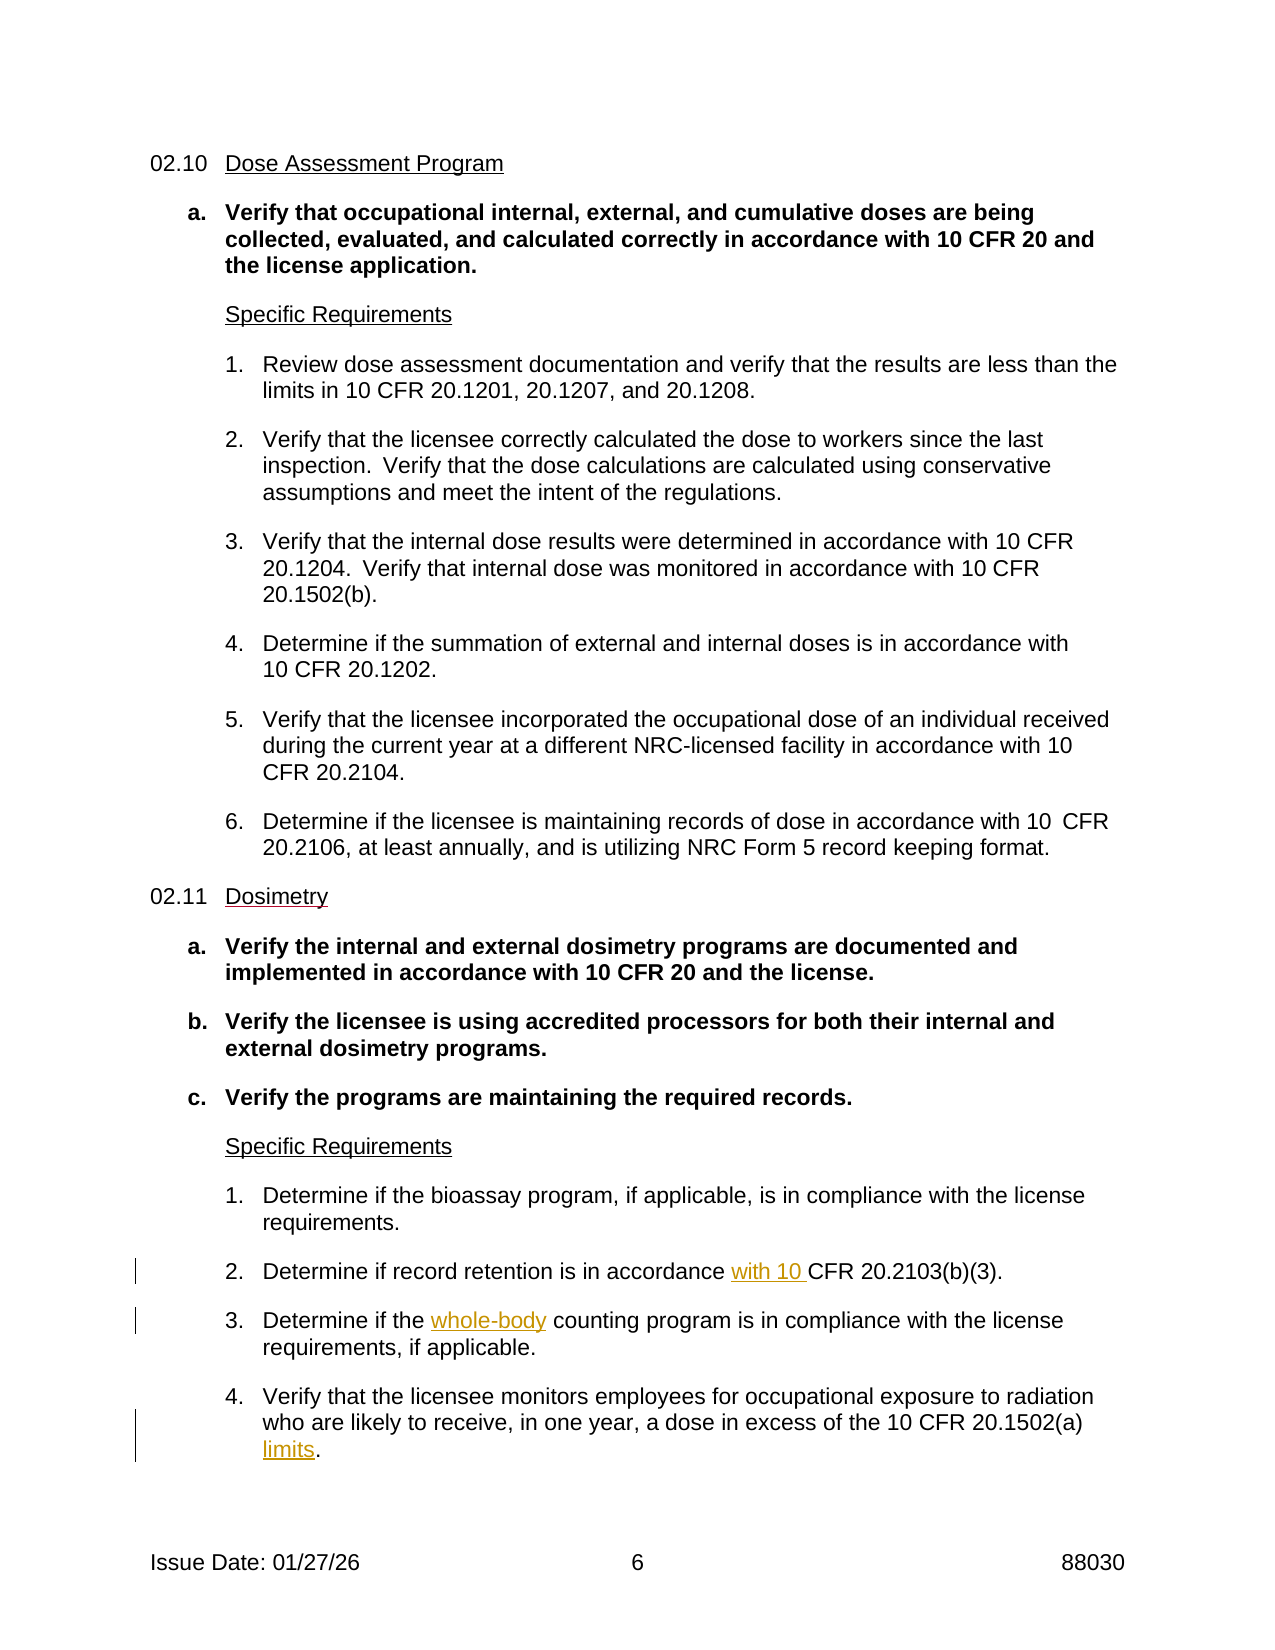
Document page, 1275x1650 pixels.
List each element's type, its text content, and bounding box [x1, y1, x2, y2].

list Verify that occupational internal, external, and cumulative doses are being collected, evaluated, and calculated correctly in accordance with 10 CFR 20 and the license application. [187, 199, 1125, 278]
list Determine if the bioassay program, if applicable, is in compliance with the license requirements. [225, 1182, 1125, 1235]
subtitle 02.11 Dosimetry [150, 883, 1125, 910]
list Determine if record retention is in accordance CFR 20.2103(b)(3). [225, 1258, 1125, 1284]
list Determine if the summation of external and internal doses is in accordance with 10 CFR 20.1202. [225, 630, 1125, 683]
list Verify the internal and external dosimetry programs are documented and implemented in accordance with 10 CFR 20 and the license. [187, 933, 1125, 985]
list Verify that the licensee incorporated the occupational dose of an individual received during the current year at a different NRC-licensed facility in accordance with 10 CFR 20.2104. [225, 706, 1125, 785]
text Specific Requirements [225, 1133, 1125, 1159]
list Determine if the licensee is maintaining records of dose in accordance with 10 CFR 20.2106, at least annually, and is utilizing NRC Form 5 record keeping format. [225, 808, 1125, 860]
list Verify that the licensee correctly calculated the dose to workers since the last inspection. Verify that the dose calculations are calculated using conservative assumptions and meet the intent of the regulations. [225, 426, 1125, 505]
list Verify the licensee is using accredited processors for both their internal and external dosimetry programs. [187, 1008, 1125, 1061]
list Verify that the licensee monitors employees for occupational exposure to radiation who are likely to receive, in one year, a dose in excess of the 10 CFR 20.1502(a) . [225, 1383, 1125, 1462]
list Verify that the internal dose results were determined in accordance with 10 CFR 20.1204. Verify that internal dose was monitored in accordance with 10 CFR 20.1502(b). [225, 528, 1125, 607]
list Determine if the counting program is in compliance with the license requirements, if applicable. [225, 1307, 1125, 1360]
list Verify the programs are maintaining the required records. [187, 1084, 1125, 1110]
subtitle 02.10 Dose Assessment Program [150, 150, 1125, 176]
text Specific Requirements [150, 301, 1125, 328]
list Review dose assessment documentation and verify that the results are less than the limits in 10 CFR 20.1201, 20.1207, and 20.1208. [225, 351, 1125, 403]
